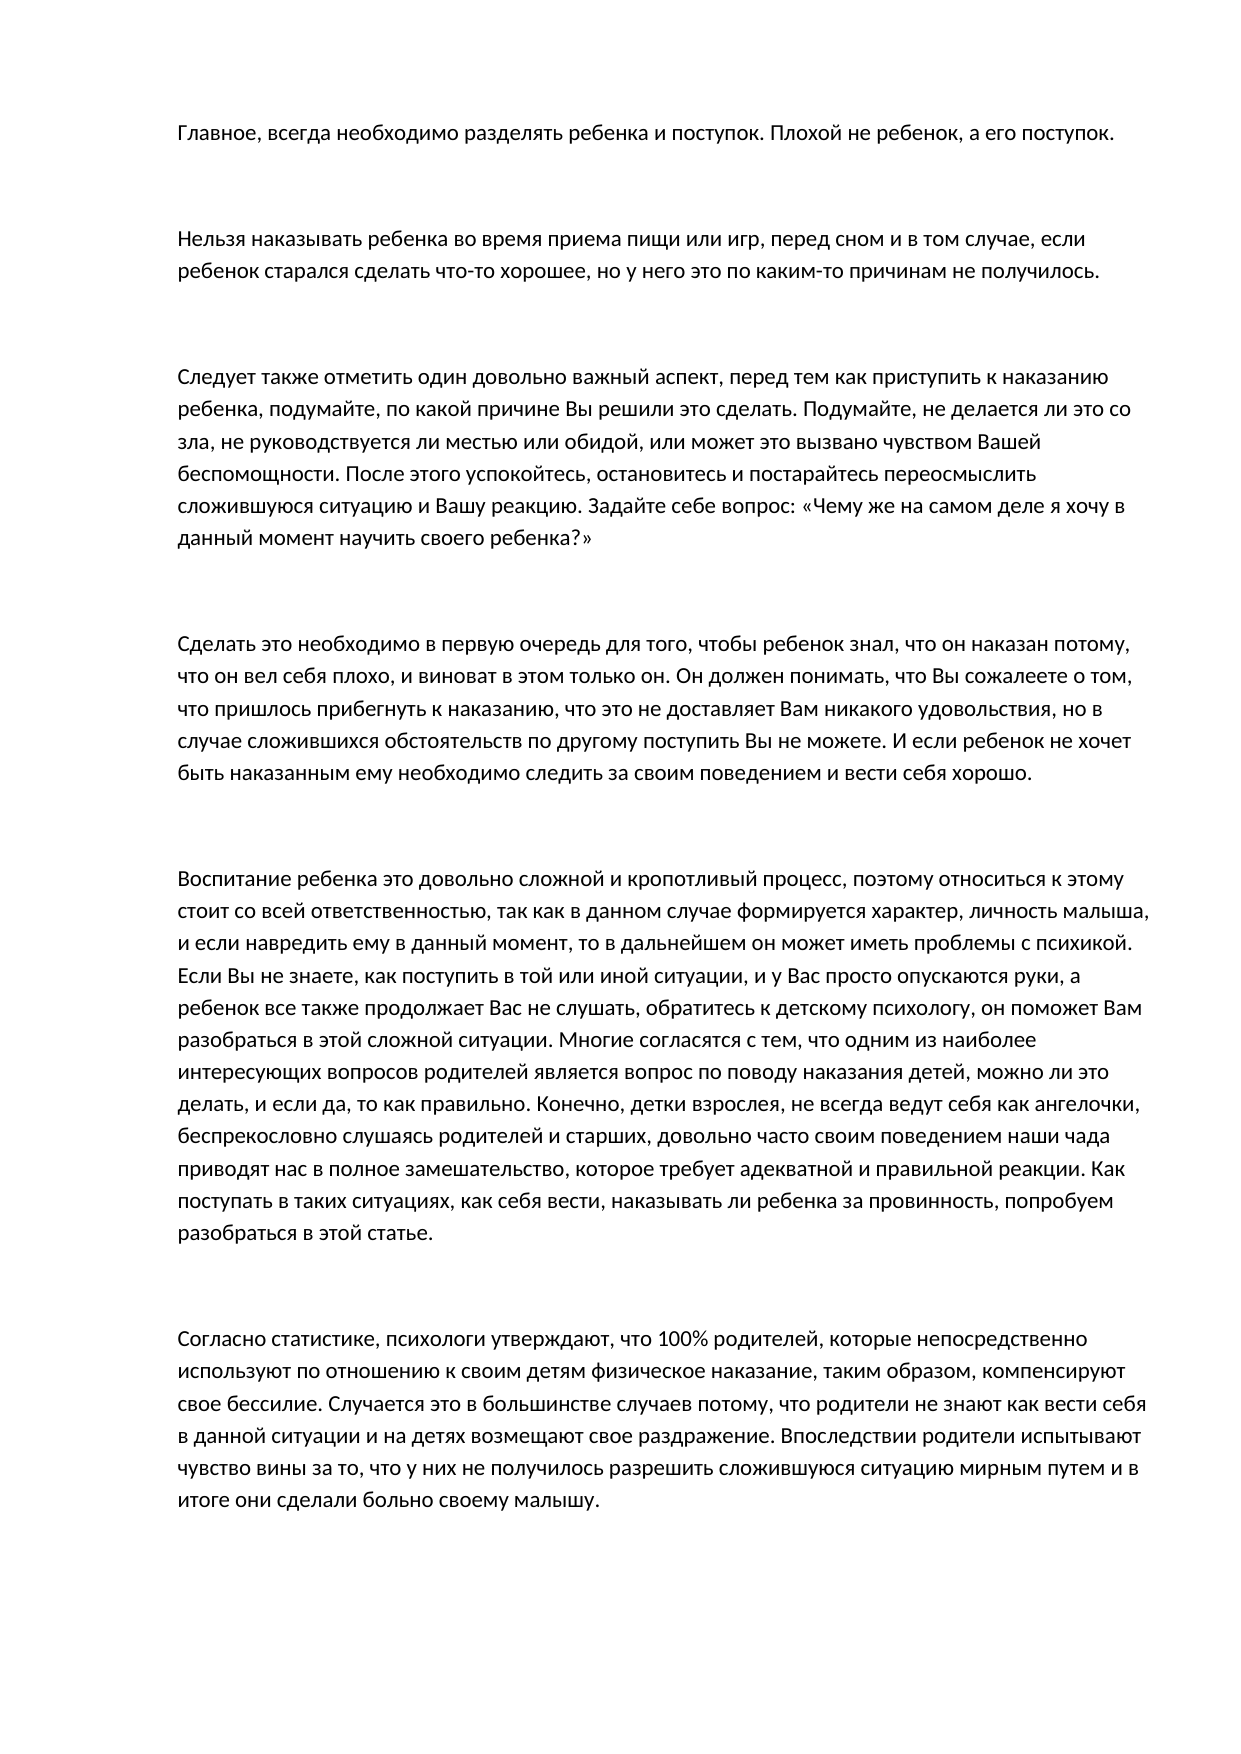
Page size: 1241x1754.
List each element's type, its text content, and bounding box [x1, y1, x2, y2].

text Следует также отметить один довольно важный аспект, перед тем как приступить к наказанию ребенка, подумайте, по какой причине Вы решили это сделать. Подумайте, не делается ли это со зла, не руководствуется ли местью или обидой, или может это вызвано чувством Вашей беспомощности. После этого успокойтесь, остановитесь и постарайтесь переосмыслить сложившуюся ситуацию и Вашу реакцию. Задайте себе вопрос: «Чему же на самом деле я хочу в данный момент научить своего ребенка?» [177, 362, 1152, 551]
text Воспитание ребенка это довольно сложной и кропотливый процесс, поэтому относиться к этому стоит со всей ответственностью, так как в данном случае формируется характер, личность малыша, и если навредить ему в данный момент, то в дальнейшем он может иметь проблемы с психикой. Если Вы не знаете, как поступить в той или иной ситуации, и у Вас просто опускаются руки, а ребенок все также продолжает Вас не слушать, обратитесь к детскому психологу, он поможет Вам разобраться в этой сложной ситуации. Многие согласятся с тем, что одним из наиболее интересующих вопросов родителей является вопрос по поводу наказания детей, можно ли это делать, и если да, то как правильно. Конечно, детки взрослея, не всегда ведут себя как ангелочки, беспрекословно слушаясь родителей и старших, довольно часто своим поведением наши чада приводят нас в полное замешательство, которое требует адекватной и правильной реакции. Как поступать в таких ситуациях, как себя вести, наказывать ли ребенка за провинность, попробуем разобраться в этой статье. [177, 864, 1152, 1246]
text Сделать это необходимо в первую очередь для того, чтобы ребенок знал, что он наказан потому, что он вел себя плохо, и виноват в этом только он. Он должен понимать, что Вы сожалеете о том, что пришлось прибегнуть к наказанию, что это не доставляет Вам никакого удовольствия, но в случае сложившихся обстоятельств по другому поступить Вы не можете. И если ребенок не хочет быть наказанным ему необходимо следить за своим поведением и вести себя хорошо. [177, 629, 1152, 786]
text Нельзя наказывать ребенка во время приема пищи или игр, перед сном и в том случае, если ребенок старался сделать что-то хорошее, но у него это по каким-то причинам не получилось. [177, 224, 1152, 284]
text Главное, всегда необходимо разделять ребенка и поступок. Плохой не ребенок, а его поступок. [177, 118, 1152, 146]
text Согласно статистике, психологи утверждают, что 100% родителей, которые непосредственно используют по отношению к своим детям физическое наказание, таким образом, компенсируют свое бессилие. Случается это в большинстве случаев потому, что родители не знают как вести себя в данной ситуации и на детях возмещают свое раздражение. Впоследствии родители испытывают чувство вины за то, что у них не получилось разрешить сложившуюся ситуацию мирным путем и в итоге они сделали больно своему малышу. [177, 1324, 1152, 1513]
